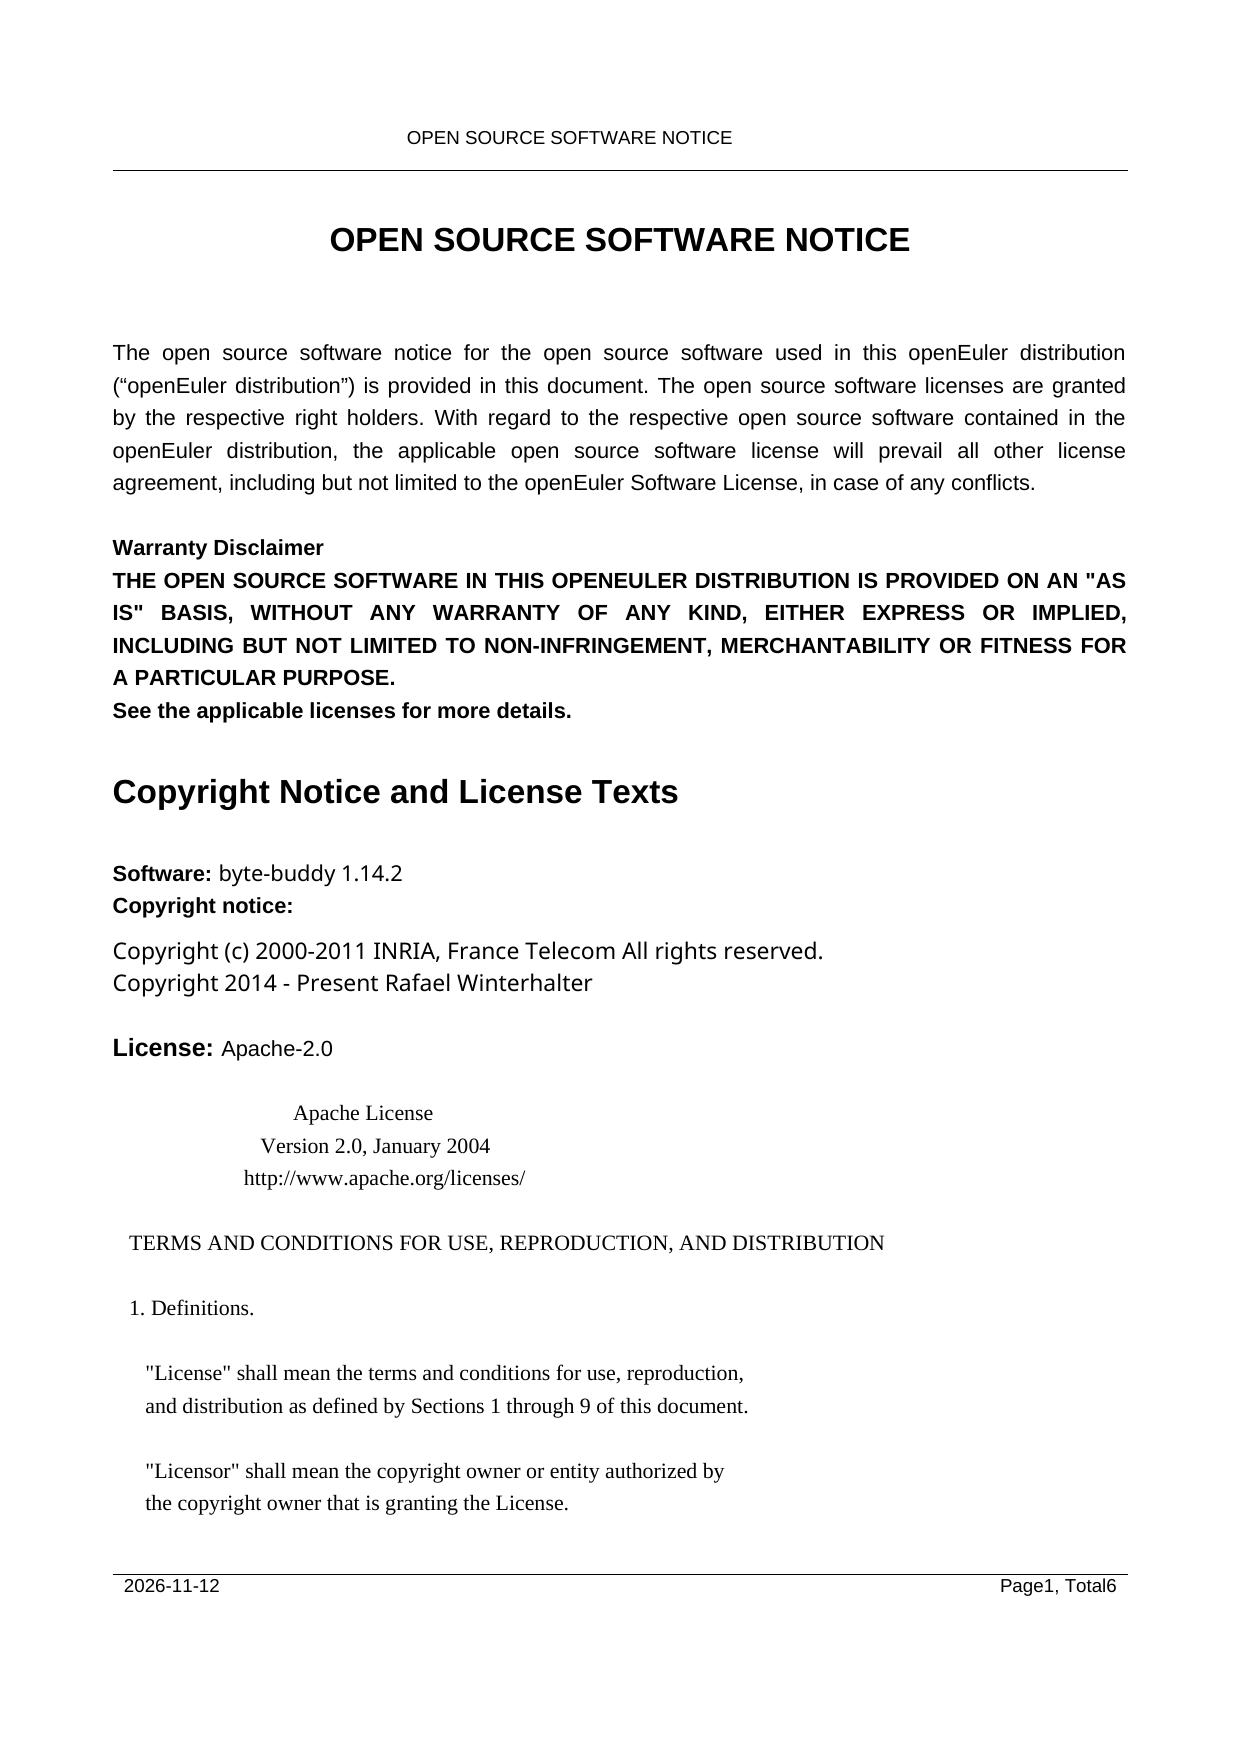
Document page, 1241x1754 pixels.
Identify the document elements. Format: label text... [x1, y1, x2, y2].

text The open source software notice for the open source software used in this openEuler distribution (“openEuler distribution”) is provided in this document. The open source software licenses are granted by the respective right holders. With regard to the respective open source software contained in the openEuler distribution, the applicable open source software license will prevail all other license agreement, including but not limited to the openEuler Software License, in case of any conflicts. [112, 336, 1128, 499]
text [112, 1064, 1128, 1519]
text Copyright notice: [112, 889, 1128, 921]
title Software: byte-buddy 1.14.2 [112, 856, 1128, 889]
text Copyright Notice and License Texts [112, 759, 1128, 824]
text Copyright (c) 2000-2011 INRIA, France Telecom All rights reserved. Copyright 2014 - Present Rafael Winterhalter [112, 934, 1128, 1031]
text Warranty Disclaimer [112, 531, 1128, 564]
text OPEN SOURCE SOFTWARE NOTICE [112, 206, 1128, 271]
text License: Apache-2.0 [112, 1031, 1128, 1064]
text THE OPEN SOURCE SOFTWARE IN THIS OPENEULER DISTRIBUTION IS PROVIDED ON AN "AS IS" BASIS, WITHOUT ANY WARRANTY OF ANY KIND, EITHER EXPRESS OR IMPLIED, INCLUDING BUT NOT LIMITED TO NON-INFRINGEMENT, MERCHANTABILITY OR FITNESS FOR A PARTICULAR PURPOSE. See the applicable licenses for more details. [112, 564, 1128, 726]
